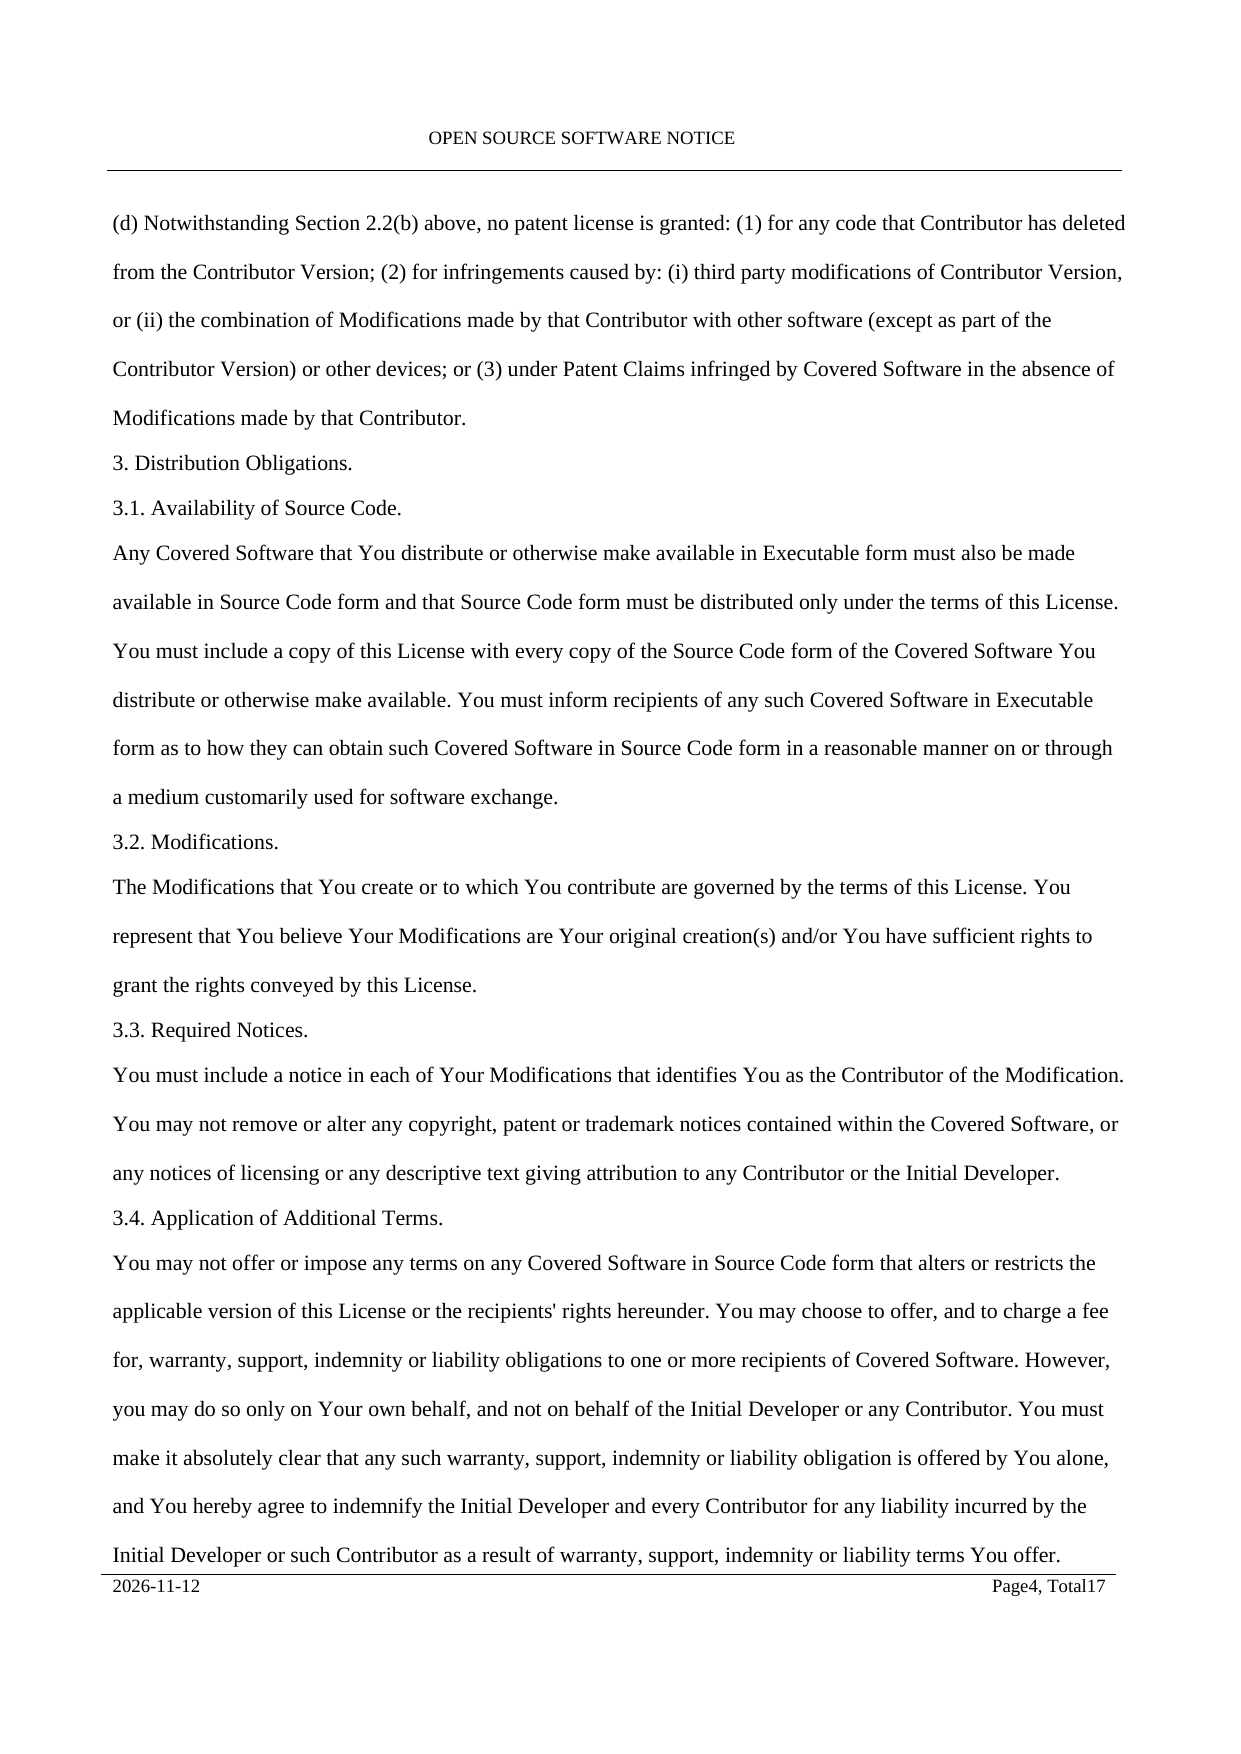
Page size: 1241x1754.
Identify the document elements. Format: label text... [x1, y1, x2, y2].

text 3. Distribution Obligations. [112, 446, 1128, 479]
text You must include a notice in each of Your Modifications that identifies You as the Contributor of the Modification. You may not remove or alter any copyright, patent or trademark notices contained within the Covered Software, or any notices of licensing or any descriptive text giving attribution to any Contributor or the Initial Developer. [112, 1058, 1128, 1188]
text (d) Notwithstanding Section 2.2(b) above, no patent license is granted: (1) for any code that Contributor has deleted from the Contributor Version; (2) for infringements caused by: (i) third party modifications of Contributor Version, or (ii) the combination of Modifications made by that Contributor with other software (except as part of the Contributor Version) or other devices; or (3) under Patent Claims infringed by Covered Software in the absence of Modifications made by that Contributor. [112, 206, 1128, 434]
text You may not offer or impose any terms on any Covered Software in Source Code form that alters or restricts the applicable version of this License or the recipients' rights hereunder. You may choose to offer, and to charge a fee for, warranty, support, indemnity or liability obligations to one or more recipients of Covered Software. However, you may do so only on Your own behalf, and not on behalf of the Initial Developer or any Contributor. You must make it absolutely clear that any such warranty, support, indemnity or liability obligation is offered by You alone, and You hereby agree to indemnify the Initial Developer and every Contributor for any liability incurred by the Initial Developer or such Contributor as a result of warranty, support, indemnity or liability terms You offer. [112, 1246, 1128, 1571]
text Any Covered Software that You distribute or otherwise make available in Executable form must also be made available in Source Code form and that Source Code form must be distributed only under the terms of this License. You must include a copy of this License with every copy of the Source Code form of the Covered Software You distribute or otherwise make available. You must inform recipients of any such Covered Software in Executable form as to how they can obtain such Covered Software in Source Code form in a reasonable manner on or through a medium customarily used for software exchange. [112, 537, 1128, 813]
text The Modifications that You create or to which You contribute are governed by the terms of this License. You represent that You believe Your Modifications are Your original creation(s) and/or You have sufficient rights to grant the rights conveyed by this License. [112, 871, 1128, 1001]
text 3.3. Required Notices. [112, 1013, 1128, 1046]
text 3.1. Availability of Source Code. [112, 492, 1128, 524]
text 3.4. Application of Additional Terms. [112, 1201, 1128, 1233]
text 3.2. Modifications. [112, 826, 1128, 858]
